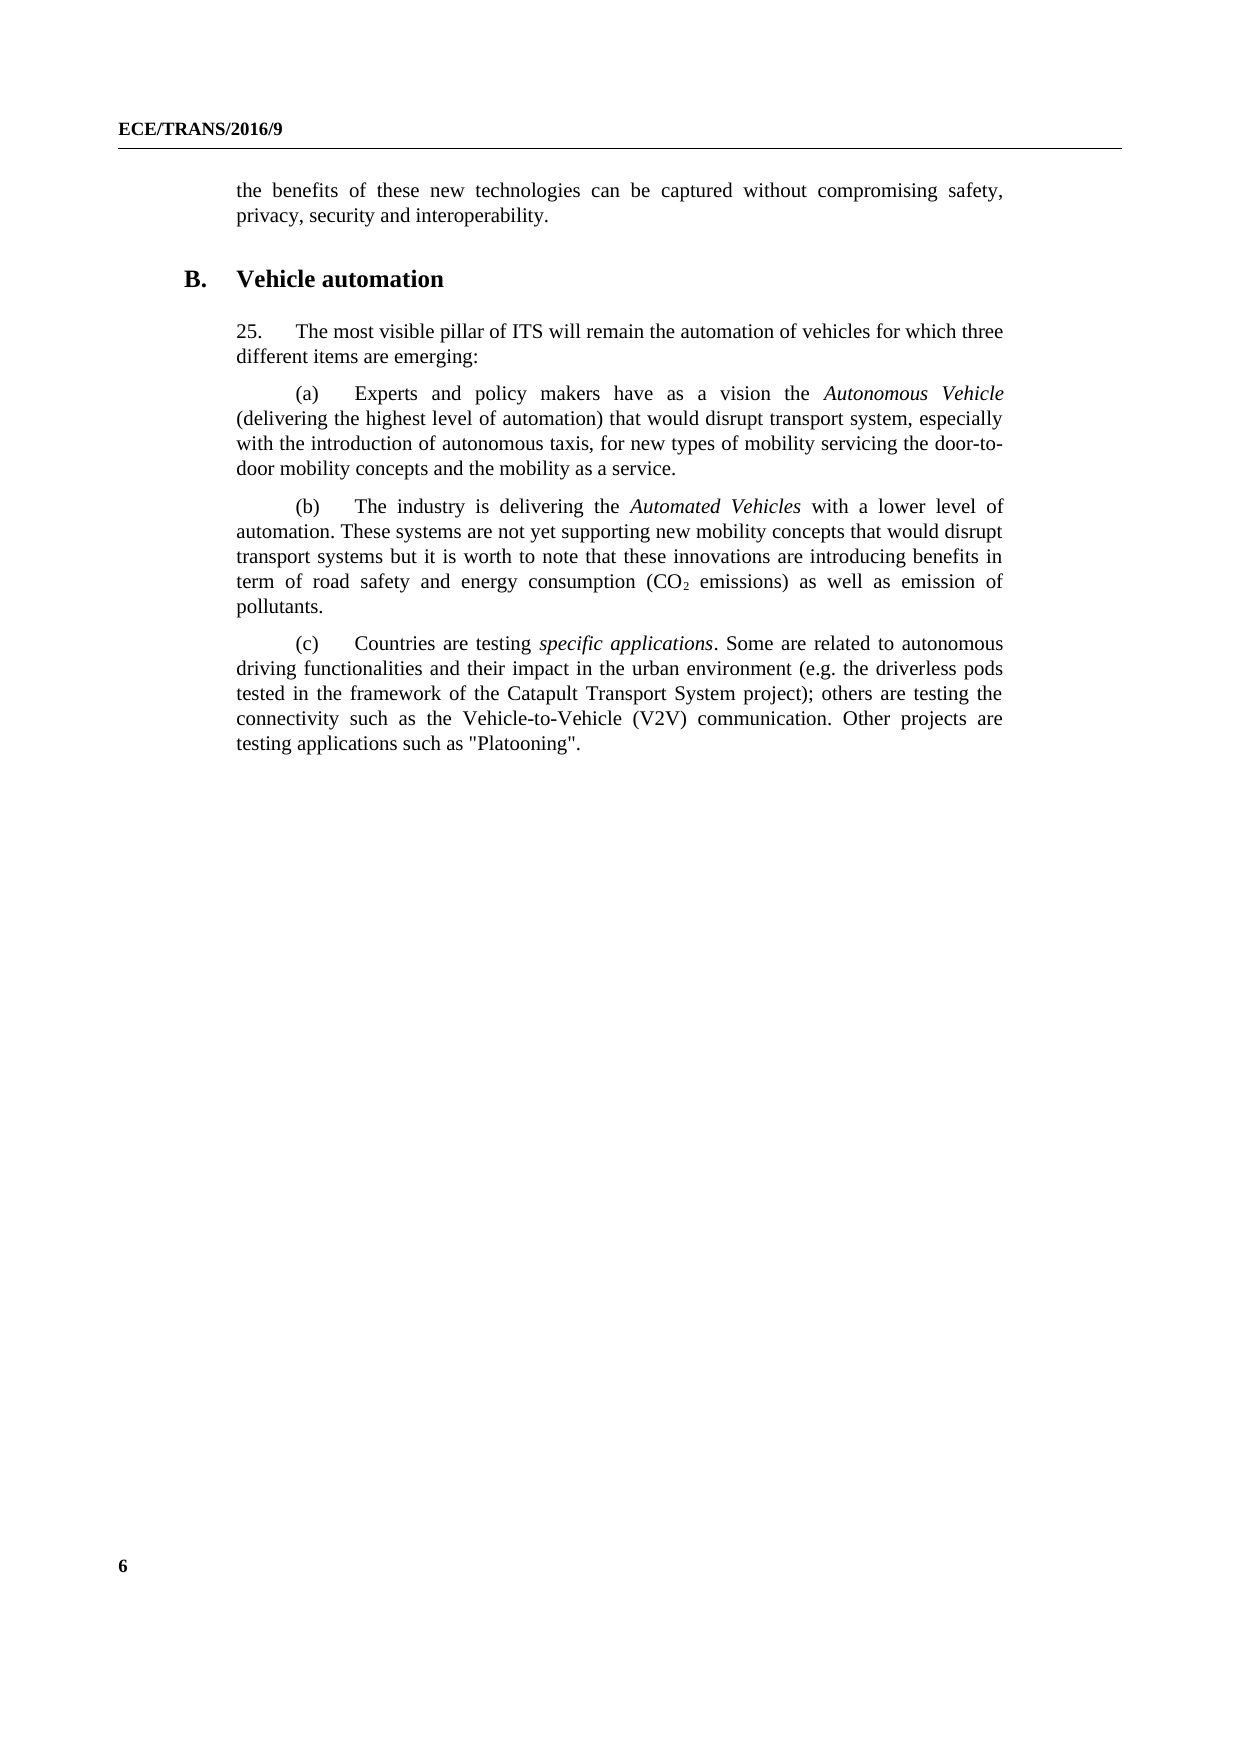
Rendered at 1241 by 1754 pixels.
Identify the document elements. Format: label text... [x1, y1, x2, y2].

text (c) Countries are testing specific applications. Some are related to autonomous driving functionalities and their impact in the urban environment (e.g. the driverless pods tested in the framework of the Catapult Transport System project); others are testing the connectivity such as the Vehicle-to-Vehicle (V2V) communication. Other projects are testing applications such as "Platooning". [236, 630, 1004, 755]
text B. Vehicle automation [118, 265, 1004, 293]
text 25. The most visible pillar of ITS will remain the automation of vehicles for which three different items are emerging: [236, 318, 1004, 368]
text (a) Experts and policy makers have as a vision the Autonomous Vehicle (delivering the highest level of automation) that would disrupt transport system, especially with the introduction of autonomous taxis, for new types of mobility servicing the door-to-door mobility concepts and the mobility as a service. [236, 380, 1004, 480]
text (b) The industry is delivering the Automated Vehicles with a lower level of automation. These systems are not yet supporting new mobility concepts that would disrupt transport systems but it is worth to note that these innovations are introducing benefits in term of road safety and energy consumption (CO2 emissions) as well as emission of pollutants. [236, 493, 1004, 618]
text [236, 177, 1004, 227]
